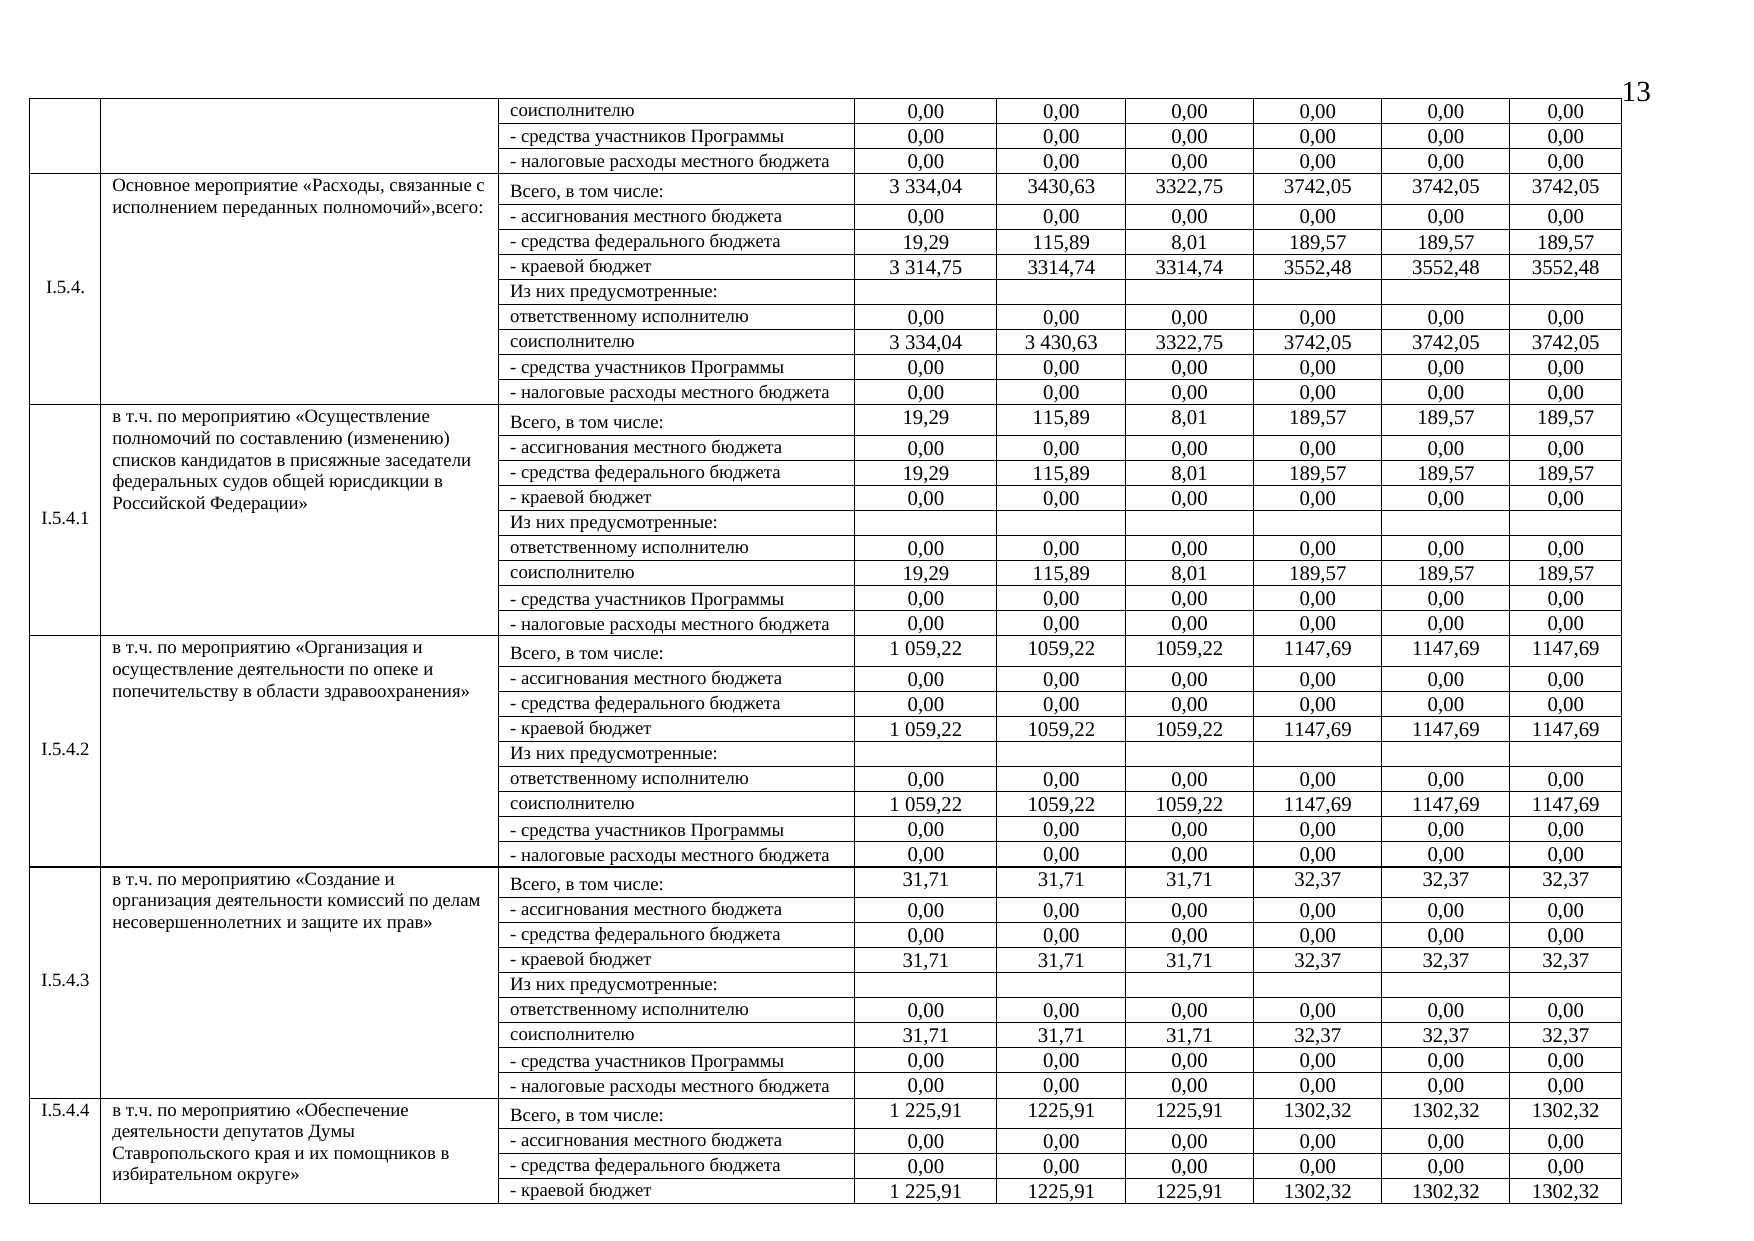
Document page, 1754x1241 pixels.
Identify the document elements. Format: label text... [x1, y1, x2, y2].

table_cell - средства участников Программы [499, 355, 854, 379]
table_cell 0,00 [1382, 149, 1509, 173]
table_cell 0,00 [1510, 536, 1621, 560]
table_cell 32,37 [1254, 948, 1381, 972]
table_cell в т.ч. по мероприятию «Создание и организация деятельности комиссий по делам несовершеннолетних и защите их прав» [101, 868, 498, 1097]
table_cell 0,00 [1382, 898, 1509, 922]
table_cell 0,00 [1510, 1048, 1621, 1072]
table_cell 0,00 [1510, 898, 1621, 922]
table_cell [1254, 280, 1381, 304]
table_cell 0,00 [997, 305, 1125, 329]
table_cell 0,00 [855, 898, 996, 922]
table_cell 0,00 [1382, 536, 1509, 560]
table_cell [855, 973, 996, 997]
table_cell I.5.4.4 [30, 1099, 100, 1203]
table_cell 0,00 [1126, 99, 1253, 123]
table_cell 3 314,75 [855, 255, 996, 279]
table_cell [997, 511, 1125, 535]
table_cell 0,00 [1254, 305, 1381, 329]
table_cell 189,57 [1382, 461, 1509, 485]
table_cell соисполнителю [499, 792, 854, 816]
table_cell I.5.4.1 [30, 405, 100, 635]
table_cell 3742,05 [1382, 174, 1509, 203]
table_cell 1302,32 [1254, 1099, 1381, 1128]
table_cell Основное мероприятие «Расходы, связанные с исполнением переданных полномочий»,всего: [101, 174, 498, 404]
table_cell 0,00 [1382, 923, 1509, 947]
table_cell [1254, 973, 1381, 997]
table_cell 0,00 [1126, 536, 1253, 560]
table_cell 0,00 [1510, 380, 1621, 404]
table_cell 3430,63 [997, 174, 1125, 203]
table_cell 0,00 [855, 692, 996, 716]
table_cell 0,00 [855, 923, 996, 947]
table_cell 0,00 [1126, 692, 1253, 716]
table_cell 3742,05 [1254, 330, 1381, 354]
table_cell - средства участников Программы [499, 586, 854, 610]
table_cell 1147,69 [1510, 717, 1621, 741]
table_cell 115,89 [997, 405, 1125, 434]
table_cell 19,29 [855, 461, 996, 485]
table_cell 1147,69 [1510, 636, 1621, 666]
table_cell 0,00 [1510, 842, 1621, 866]
table_cell [1382, 973, 1509, 997]
table_cell [1126, 511, 1253, 535]
table_cell Из них предусмотренные: [499, 973, 854, 997]
table_cell 1147,69 [1382, 636, 1509, 666]
table_cell 0,00 [855, 767, 996, 791]
table_cell 0,00 [1254, 486, 1381, 510]
table_cell 3314,74 [1126, 255, 1253, 279]
table_cell - средства участников Программы [499, 1048, 854, 1072]
table_cell 0,00 [1382, 1129, 1509, 1153]
table_cell - налоговые расходы местного бюджета [499, 1073, 854, 1097]
table_cell 0,00 [1382, 611, 1509, 635]
table_cell 32,37 [1382, 1023, 1509, 1047]
table_cell 1147,69 [1382, 792, 1509, 816]
table_cell 0,00 [997, 149, 1125, 173]
table_cell 115,89 [997, 230, 1125, 254]
table_cell ответственному исполнителю [499, 305, 854, 329]
table_cell 8,01 [1126, 461, 1253, 485]
table_cell 0,00 [1382, 99, 1509, 123]
table_cell 1 225,91 [855, 1099, 996, 1128]
table_cell 1147,69 [1382, 717, 1509, 741]
table_cell 0,00 [997, 205, 1125, 228]
table_cell [997, 742, 1125, 766]
table_cell 0,00 [997, 586, 1125, 610]
table_cell - краевой бюджет [499, 948, 854, 972]
table_cell [1126, 973, 1253, 997]
table_cell соисполнителю [499, 330, 854, 354]
table_cell [1510, 511, 1621, 535]
table_cell 0,00 [1126, 149, 1253, 173]
table_cell 0,00 [1510, 436, 1621, 459]
table_cell в т.ч. по мероприятию «Организация и осуществление деятельности по опеке и попечительству в области здравоохранения» [101, 636, 498, 866]
table_cell 0,00 [1510, 1073, 1621, 1097]
table_cell 0,00 [1126, 923, 1253, 947]
table_cell 1225,91 [997, 1179, 1125, 1203]
table_cell 1302,32 [1382, 1099, 1509, 1128]
table_cell 1059,22 [1126, 792, 1253, 816]
table_cell 0,00 [855, 436, 996, 459]
table_cell 0,00 [1126, 998, 1253, 1022]
table_cell [855, 280, 996, 304]
table_cell [1510, 973, 1621, 997]
table_cell 0,00 [997, 536, 1125, 560]
table_cell 0,00 [1126, 124, 1253, 148]
table_cell 0,00 [1254, 355, 1381, 379]
table_cell 0,00 [1254, 842, 1381, 866]
table_cell 0,00 [1510, 817, 1621, 841]
table_cell 0,00 [1510, 99, 1621, 123]
table_cell 0,00 [1126, 1129, 1253, 1153]
table_cell 0,00 [1126, 611, 1253, 635]
table_cell 0,00 [1382, 586, 1509, 610]
table_cell 0,00 [1126, 305, 1253, 329]
table_cell 3552,48 [1254, 255, 1381, 279]
table_cell 0,00 [1254, 205, 1381, 228]
table_cell 0,00 [1126, 842, 1253, 866]
table_cell 0,00 [997, 436, 1125, 459]
table_cell 0,00 [1382, 436, 1509, 459]
table_cell Всего, в том числе: [499, 174, 854, 203]
table_cell 31,71 [855, 1023, 996, 1047]
table_cell 8,01 [1126, 561, 1253, 585]
table_cell 31,71 [1126, 868, 1253, 897]
table_cell соисполнителю [499, 1023, 854, 1047]
table_cell 3314,74 [997, 255, 1125, 279]
table_cell 0,00 [855, 124, 996, 148]
table_cell 1059,22 [997, 717, 1125, 741]
table_cell 1059,22 [997, 792, 1125, 816]
table_cell 1059,22 [997, 636, 1125, 666]
table_cell 0,00 [1510, 998, 1621, 1022]
table_cell [1126, 742, 1253, 766]
table_cell 0,00 [855, 205, 996, 228]
table_cell 0,00 [1126, 1154, 1253, 1178]
table_cell 3742,05 [1510, 330, 1621, 354]
table_cell 0,00 [1510, 124, 1621, 148]
table_cell 8,01 [1126, 230, 1253, 254]
table_cell 1 059,22 [855, 636, 996, 666]
table_cell 0,00 [997, 667, 1125, 691]
table_cell 0,00 [1126, 1073, 1253, 1097]
table_cell 0,00 [1254, 611, 1381, 635]
table_cell 1225,91 [1126, 1099, 1253, 1128]
table_cell 0,00 [1126, 767, 1253, 791]
table_cell 0,00 [855, 1073, 996, 1097]
table_cell 3 334,04 [855, 330, 996, 354]
table_cell 0,00 [1382, 667, 1509, 691]
table_cell Всего, в том числе: [499, 405, 854, 434]
table_cell Из них предусмотренные: [499, 280, 854, 304]
table_cell 0,00 [1510, 149, 1621, 173]
table_cell 0,00 [997, 898, 1125, 922]
table_cell - налоговые расходы местного бюджета [499, 149, 854, 173]
table_cell 0,00 [1126, 667, 1253, 691]
table_cell 3 430,63 [997, 330, 1125, 354]
table_cell - налоговые расходы местного бюджета [499, 611, 854, 635]
table_cell I.5.4.2 [30, 636, 100, 866]
table_cell 31,71 [997, 1023, 1125, 1047]
table_cell [1126, 280, 1253, 304]
table_cell - краевой бюджет [499, 717, 854, 741]
table_cell 0,00 [1254, 1154, 1381, 1178]
table_cell 0,00 [997, 842, 1125, 866]
table_cell - средства федерального бюджета [499, 692, 854, 716]
table_cell 0,00 [1126, 817, 1253, 841]
table_cell 32,37 [1510, 868, 1621, 897]
table_cell [1382, 511, 1509, 535]
table_cell - налоговые расходы местного бюджета [499, 842, 854, 866]
table_cell I.5.4.3 [30, 868, 100, 1097]
table_cell 0,00 [1254, 586, 1381, 610]
table_cell 0,00 [1510, 1129, 1621, 1153]
table_cell Из них предусмотренные: [499, 511, 854, 535]
table_cell 0,00 [1510, 305, 1621, 329]
table_cell 0,00 [1382, 355, 1509, 379]
table_cell 0,00 [1510, 767, 1621, 791]
table_cell 0,00 [997, 923, 1125, 947]
table_cell 0,00 [1126, 586, 1253, 610]
table_cell 0,00 [855, 380, 996, 404]
table_cell ответственному исполнителю [499, 767, 854, 791]
table_cell 1059,22 [1126, 636, 1253, 666]
table_cell 0,00 [1254, 898, 1381, 922]
table_cell - ассигнования местного бюджета [499, 898, 854, 922]
table_cell 0,00 [997, 486, 1125, 510]
table_cell 0,00 [997, 1129, 1125, 1153]
table_cell 189,57 [1510, 561, 1621, 585]
table_cell 19,29 [855, 230, 996, 254]
table_cell 3742,05 [1254, 174, 1381, 203]
table_cell 1302,32 [1510, 1179, 1621, 1203]
table_cell [1382, 742, 1509, 766]
table_cell 0,00 [855, 536, 996, 560]
table_cell 0,00 [1254, 667, 1381, 691]
table_cell 189,57 [1382, 561, 1509, 585]
table_cell 115,89 [997, 561, 1125, 585]
table_cell 0,00 [997, 99, 1125, 123]
table_cell в т.ч. по мероприятию «Осуществление полномочий по составлению (изменению) списков кандидатов в присяжные заседатели федеральных судов общей юрисдикции в Российской Федерации» [101, 405, 498, 635]
table_cell 0,00 [855, 99, 996, 123]
table_cell 0,00 [1126, 380, 1253, 404]
table_cell 0,00 [855, 611, 996, 635]
table_cell 0,00 [855, 998, 996, 1022]
table_cell - ассигнования местного бюджета [499, 667, 854, 691]
table_cell 0,00 [1254, 767, 1381, 791]
table_cell 0,00 [1382, 124, 1509, 148]
table_cell 1302,32 [1254, 1179, 1381, 1203]
table_cell 1147,69 [1254, 792, 1381, 816]
table_cell 32,37 [1382, 948, 1509, 972]
table_cell 0,00 [1510, 355, 1621, 379]
table_cell - средства федерального бюджета [499, 461, 854, 485]
table_cell 0,00 [855, 586, 996, 610]
table_cell - краевой бюджет [499, 486, 854, 510]
table_cell 3742,05 [1382, 330, 1509, 354]
table_cell 189,57 [1510, 461, 1621, 485]
table_cell 1 059,22 [855, 717, 996, 741]
table_cell 189,57 [1382, 405, 1509, 434]
table_cell 189,57 [1254, 461, 1381, 485]
table_cell - налоговые расходы местного бюджета [499, 380, 854, 404]
table_cell 0,00 [1382, 305, 1509, 329]
table_cell 0,00 [997, 1073, 1125, 1097]
table_cell 0,00 [997, 1154, 1125, 1178]
table_cell - ассигнования местного бюджета [499, 205, 854, 228]
table_cell 31,71 [855, 948, 996, 972]
table_cell 0,00 [997, 817, 1125, 841]
table_cell 3 334,04 [855, 174, 996, 203]
table_cell 0,00 [855, 1129, 996, 1153]
table_cell 0,00 [997, 1048, 1125, 1072]
table_cell соисполнителю [499, 561, 854, 585]
table_cell [855, 511, 996, 535]
table_cell [1382, 280, 1509, 304]
table_cell 3742,05 [1510, 174, 1621, 203]
table_cell 1 225,91 [855, 1179, 996, 1203]
table_cell - средства федерального бюджета [499, 230, 854, 254]
table_cell 0,00 [1382, 486, 1509, 510]
table_cell Всего, в том числе: [499, 868, 854, 897]
table_cell 32,37 [1510, 1023, 1621, 1047]
table_cell 3322,75 [1126, 174, 1253, 203]
table_cell - ассигнования местного бюджета [499, 436, 854, 459]
table_cell 115,89 [997, 461, 1125, 485]
table_cell 0,00 [997, 380, 1125, 404]
table_cell 0,00 [855, 355, 996, 379]
table_cell 0,00 [1510, 923, 1621, 947]
table_cell 0,00 [1126, 205, 1253, 228]
table_cell 0,00 [997, 998, 1125, 1022]
table_cell 31,71 [997, 948, 1125, 972]
table_cell 0,00 [1382, 692, 1509, 716]
table_cell 0,00 [1126, 436, 1253, 459]
table_cell 0,00 [1382, 842, 1509, 866]
table_cell 0,00 [1382, 998, 1509, 1022]
table_cell 32,37 [1254, 1023, 1381, 1047]
table_cell 1147,69 [1254, 636, 1381, 666]
table_cell 31,71 [1126, 948, 1253, 972]
table_cell 0,00 [1510, 667, 1621, 691]
table_cell в т.ч. по мероприятию «Обеспечение деятельности депутатов Думы Ставропольского края и их помощников в избирательном округе» [101, 1099, 498, 1203]
table_cell 0,00 [1254, 692, 1381, 716]
table_cell 1302,32 [1510, 1099, 1621, 1128]
table_cell 0,00 [997, 767, 1125, 791]
table_cell 31,71 [855, 868, 996, 897]
table_cell 0,00 [1254, 436, 1381, 459]
table_cell 189,57 [1510, 405, 1621, 434]
table_cell 0,00 [1254, 1048, 1381, 1072]
table_cell 0,00 [855, 1048, 996, 1072]
table_cell 1225,91 [997, 1099, 1125, 1128]
table_cell 1 059,22 [855, 792, 996, 816]
table_cell 0,00 [1254, 149, 1381, 173]
table_cell 0,00 [1510, 611, 1621, 635]
table_cell Всего, в том числе: [499, 1099, 854, 1128]
table_cell 3552,48 [1510, 255, 1621, 279]
table_cell 0,00 [1254, 1073, 1381, 1097]
table_cell [997, 280, 1125, 304]
table_cell 0,00 [1510, 586, 1621, 610]
table_cell 189,57 [1254, 405, 1381, 434]
table_cell 32,37 [1254, 868, 1381, 897]
table_cell [997, 973, 1125, 997]
table_cell 0,00 [855, 486, 996, 510]
table_cell 0,00 [1126, 1048, 1253, 1072]
table_cell 0,00 [855, 149, 996, 173]
table_cell 189,57 [1254, 561, 1381, 585]
table_cell [1254, 742, 1381, 766]
table_cell 0,00 [1254, 998, 1381, 1022]
table_cell 0,00 [1254, 1129, 1381, 1153]
table_cell [1510, 742, 1621, 766]
table_cell 0,00 [997, 692, 1125, 716]
table_cell I.5.4. [30, 174, 100, 404]
table_cell 0,00 [1254, 99, 1381, 123]
table_cell 0,00 [1382, 380, 1509, 404]
table_cell 0,00 [855, 1154, 996, 1178]
table_cell 0,00 [997, 124, 1125, 148]
table_cell 0,00 [855, 305, 996, 329]
table_cell 0,00 [1382, 1048, 1509, 1072]
table_cell - средства участников Программы [499, 817, 854, 841]
table_cell [1254, 511, 1381, 535]
table_cell 189,57 [1382, 230, 1509, 254]
table_cell 0,00 [997, 611, 1125, 635]
table_cell - краевой бюджет [499, 255, 854, 279]
table_cell - ассигнования местного бюджета [499, 1129, 854, 1153]
table_cell соисполнителю [499, 99, 854, 123]
table_cell 0,00 [1254, 536, 1381, 560]
table_cell Из них предусмотренные: [499, 742, 854, 766]
table_cell 0,00 [855, 667, 996, 691]
table_cell 0,00 [1254, 817, 1381, 841]
table_cell 0,00 [1382, 205, 1509, 228]
table_cell - средства федерального бюджета [499, 1154, 854, 1178]
table_cell 0,00 [855, 842, 996, 866]
table_cell 31,71 [1126, 1023, 1253, 1047]
table_cell 1147,69 [1510, 792, 1621, 816]
table_cell 0,00 [1254, 923, 1381, 947]
table_cell ответственному исполнителю [499, 998, 854, 1022]
table_cell - средства федерального бюджета [499, 923, 854, 947]
table_cell 0,00 [1254, 124, 1381, 148]
table_cell 31,71 [997, 868, 1125, 897]
table_cell 0,00 [1382, 767, 1509, 791]
table_cell 0,00 [1254, 380, 1381, 404]
table_cell 189,57 [1510, 230, 1621, 254]
table_cell 8,01 [1126, 405, 1253, 434]
table_cell - средства участников Программы [499, 124, 854, 148]
table_cell 32,37 [1382, 868, 1509, 897]
table_cell 0,00 [1382, 1154, 1509, 1178]
table_cell 0,00 [1126, 486, 1253, 510]
table_cell 189,57 [1254, 230, 1381, 254]
table_cell [855, 742, 996, 766]
table_cell 0,00 [1510, 1154, 1621, 1178]
table_cell 0,00 [1382, 1073, 1509, 1097]
table_cell 0,00 [1126, 898, 1253, 922]
table_cell 3552,48 [1382, 255, 1509, 279]
table_cell 0,00 [1510, 205, 1621, 228]
table_cell 0,00 [1510, 692, 1621, 716]
table_cell ответственному исполнителю [499, 536, 854, 560]
table_cell 0,00 [1382, 817, 1509, 841]
table_cell 32,37 [1510, 948, 1621, 972]
table_cell 1225,91 [1126, 1179, 1253, 1203]
table_cell 1147,69 [1254, 717, 1381, 741]
table_cell 19,29 [855, 405, 996, 434]
table_cell 0,00 [997, 355, 1125, 379]
table_cell 0,00 [855, 817, 996, 841]
table_cell - краевой бюджет [499, 1179, 854, 1203]
table_cell 1059,22 [1126, 717, 1253, 741]
table_cell 0,00 [1510, 486, 1621, 510]
table_cell 19,29 [855, 561, 996, 585]
table_cell 0,00 [1126, 355, 1253, 379]
table_cell 3322,75 [1126, 330, 1253, 354]
table_cell [1510, 280, 1621, 304]
table_cell 1302,32 [1382, 1179, 1509, 1203]
table_cell Всего, в том числе: [499, 636, 854, 666]
